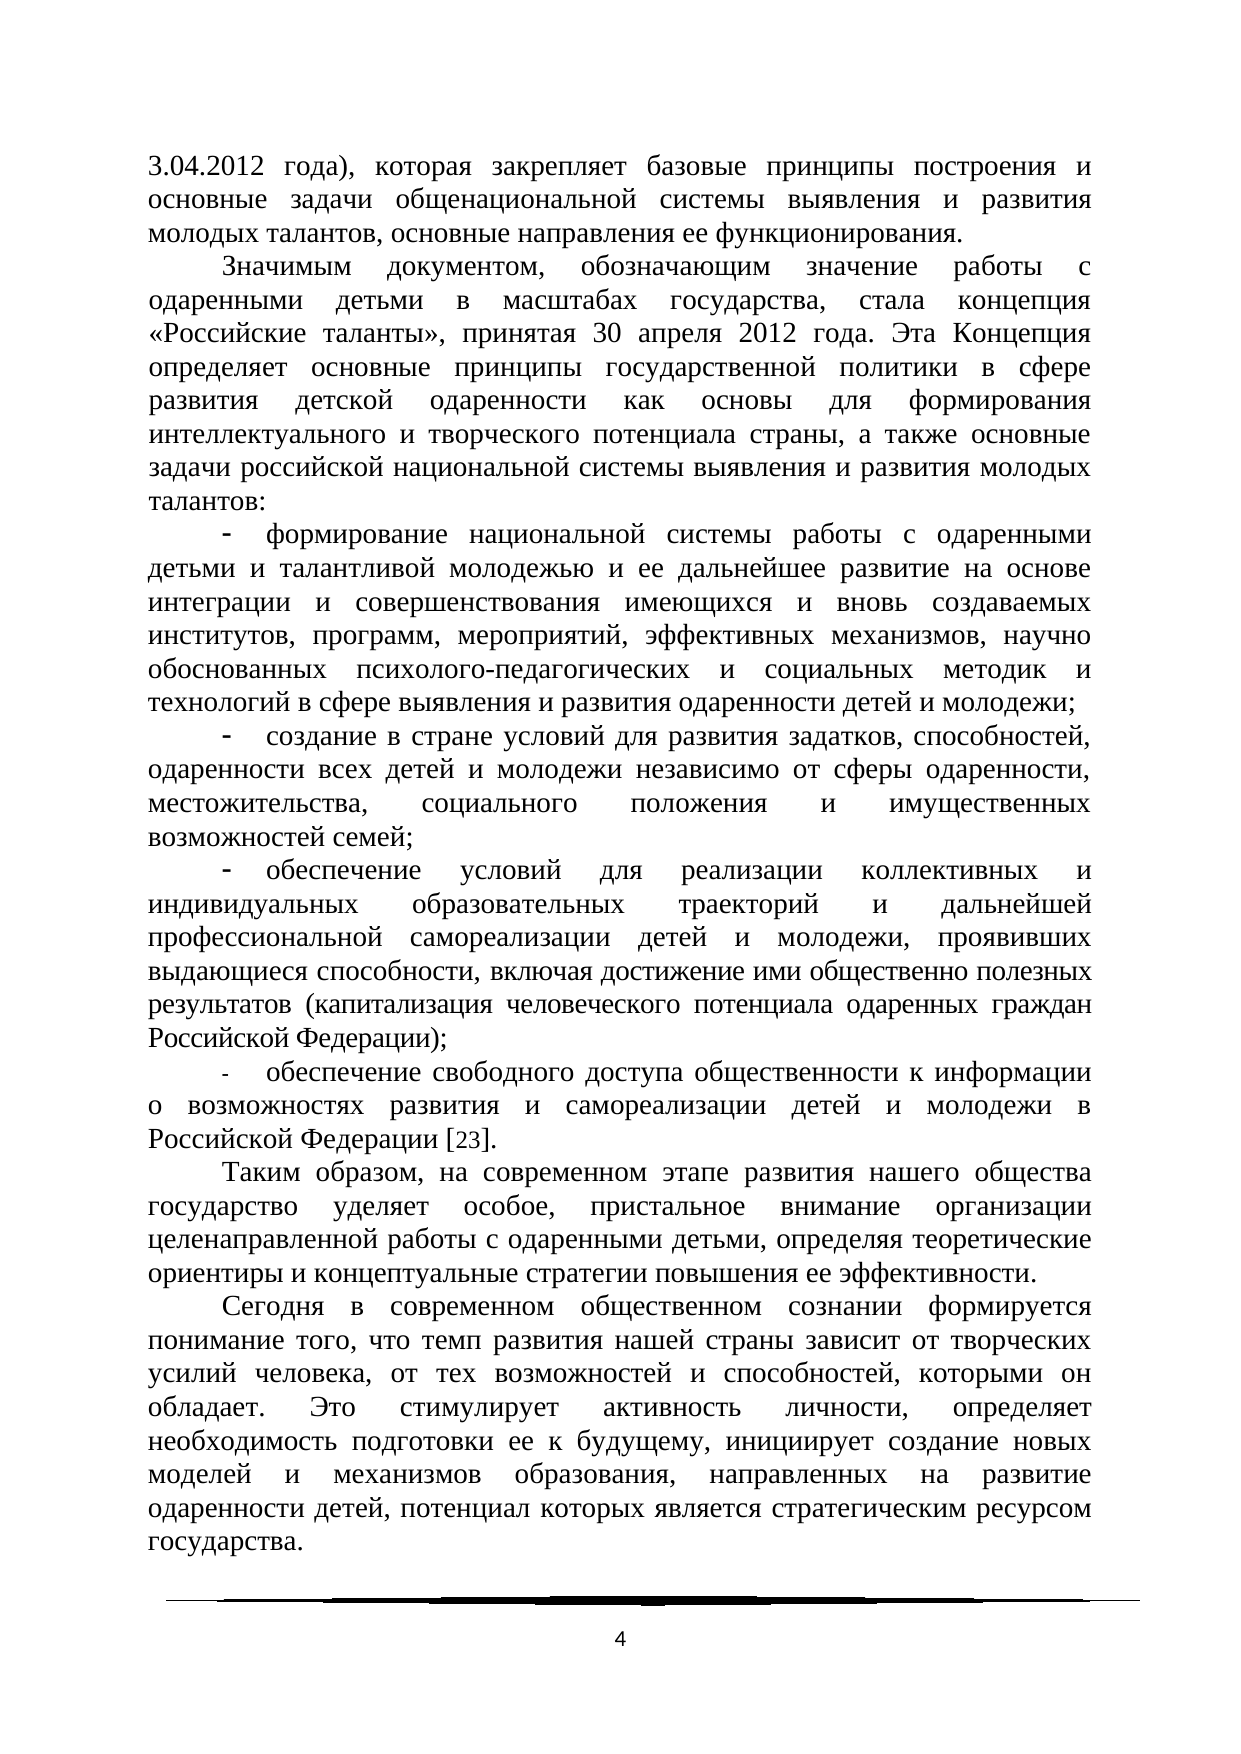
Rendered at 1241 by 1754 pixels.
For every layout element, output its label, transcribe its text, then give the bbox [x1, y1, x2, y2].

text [148, 148, 1092, 248]
text Сегодня в современном общественном сознании формируется понимание того, что темп развития нашей страны зависит от творческих усилий человека, от тех возможностей и способностей, которыми он обладает. Это стимулирует активность личности, определяет необходимость подготовки ее к будущему, инициирует создание новых моделей и механизмов образования, направленных на развитие одаренности детей, потенциал которых является стратегическим ресурсом государства. [148, 1288, 1092, 1557]
list формирование национальной системы работы с одаренными детьми и талантливой молодежью и ее дальнейшее развитие на основе интеграции и совершенствования имеющихся и вновь создаваемых институтов, программ, мероприятий, эффективных механизмов, научно обоснованных психолого-педагогических и социальных методик и технологий в сфере выявления и развития одаренности детей и молодежи; [148, 517, 1092, 718]
list обеспечение свободного доступа общественности к информации о возможностях развития и самореализации детей и молодежи в Российской Федерации [23]. [148, 1054, 1092, 1154]
text Таким образом, на современном этапе развития нашего общества государство уделяет особое, пристальное внимание организации целенаправленной работы с одаренными детьми, определяя теоретические ориентиры и концептуальные стратегии повышения ее эффективности. [148, 1154, 1092, 1288]
text Значимым документом, обозначающим значение работы с одаренными детьми в масштабах государства, стала концепция «Российские таланты», принятая 30 апреля 2012 года. Эта Концепция определяет основные принципы государственной политики в сфере развития детской одаренности как основы для формирования интеллектуального и творческого потенциала страны, а также основные задачи российской национальной системы выявления и развития молодых талантов: [148, 248, 1092, 517]
list создание в стране условий для развития задатков, способностей, одаренности всех детей и молодежи независимо от сферы одаренности, местожительства, социального положения и имущественных возможностей семей; [148, 718, 1091, 852]
list обеспечение условий для реализации коллективных и индивидуальных образовательных траекторий и дальнейшей профессиональной самореализации детей и молодежи, проявивших выдающиеся способности, включая достижение ими общественно полезных результатов (капитализация человеческого потенциала одаренных граждан Российской Федерации); [148, 852, 1092, 1054]
